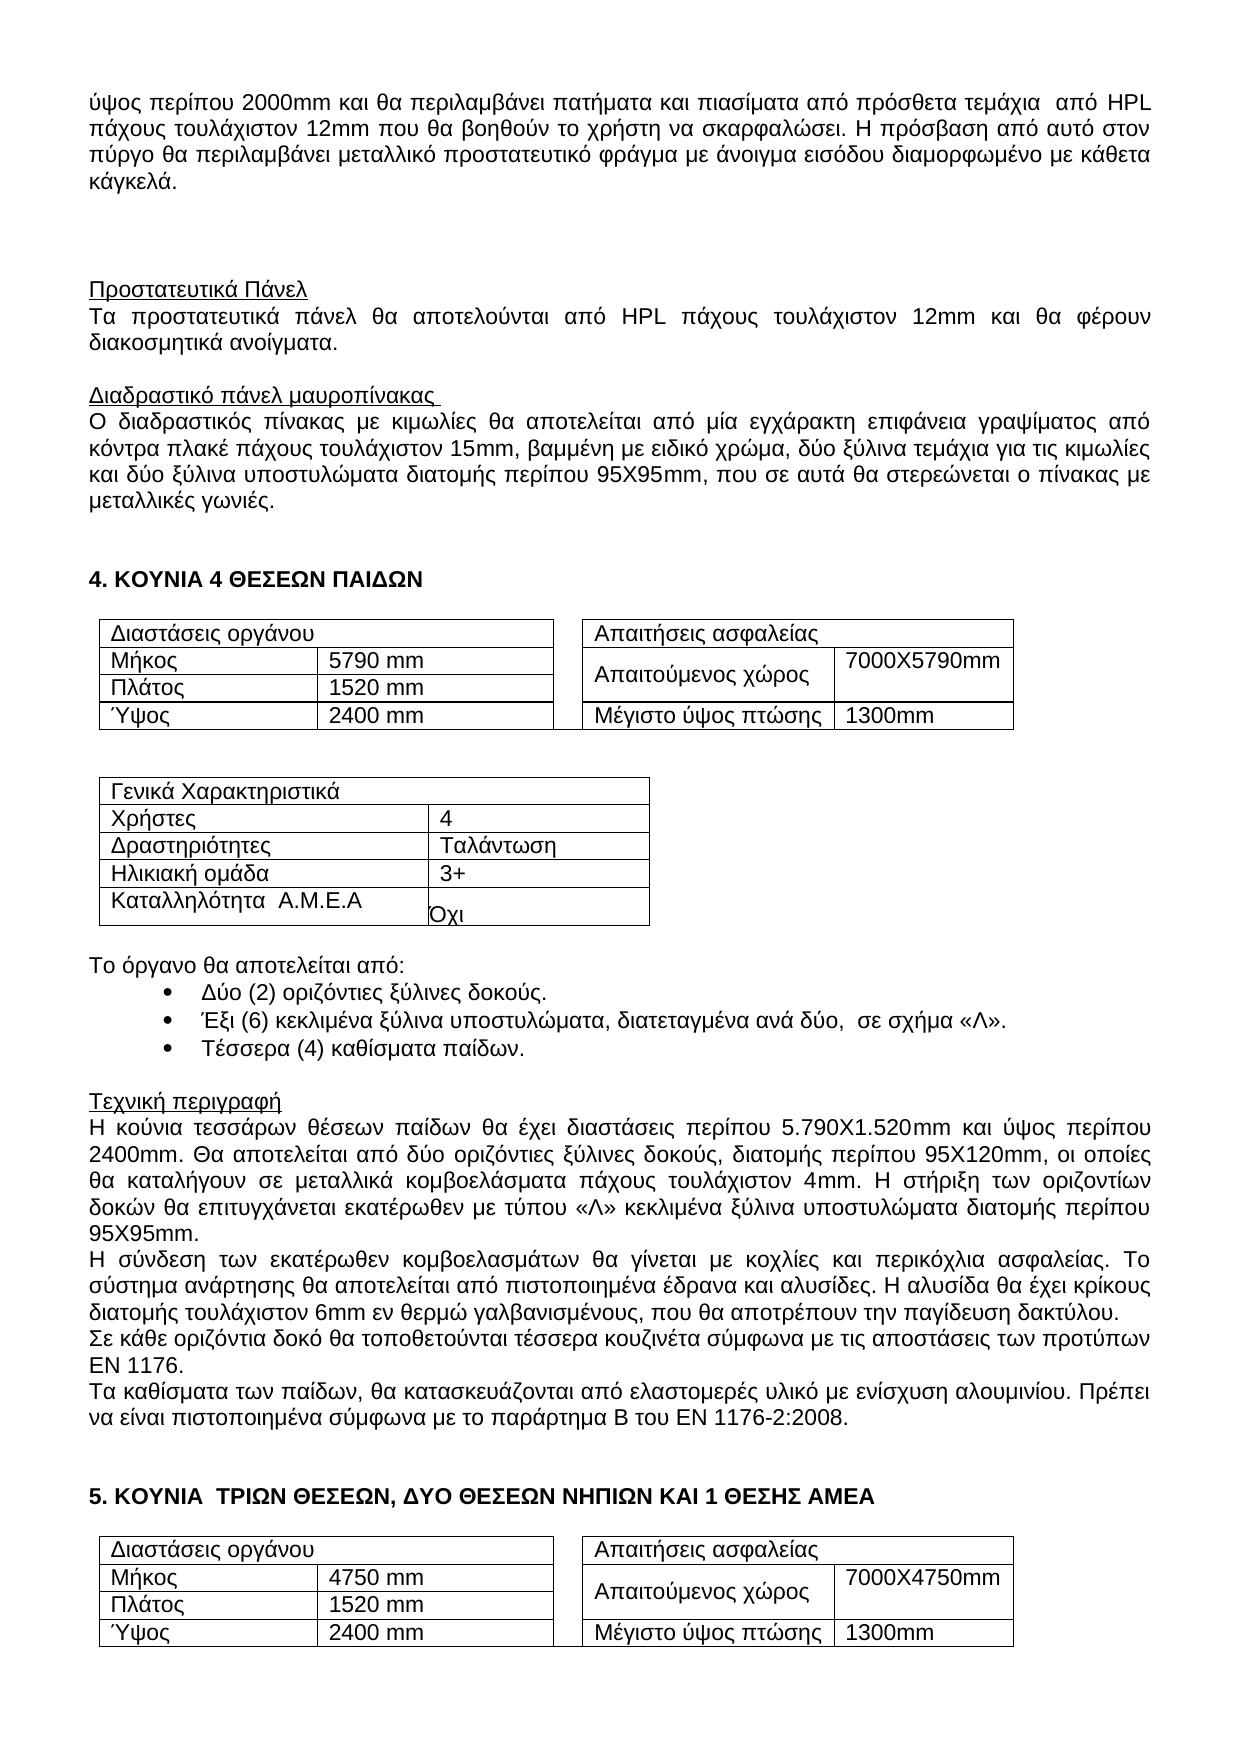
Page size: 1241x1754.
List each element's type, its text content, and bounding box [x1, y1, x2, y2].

table_header [554, 619, 582, 729]
table_cell Ύψος [100, 703, 317, 729]
text Τα προστατευτικά πάνελ θα αποτελούνται από HPL πάχους τουλάχιστον 12mm και θα φέρουν διακοσμητικά ανοίγματα. [89, 303, 1152, 356]
table_cell 1300mm [835, 1620, 1013, 1646]
table_cell 4 [429, 805, 649, 832]
table_cell 3+ [429, 860, 649, 887]
text Ο διαδραστικός πίνακας με κιμωλίες θα αποτελείται από μία εγχάρακτη επιφάνεια γραψίματος από κόντρα πλακέ πάχους τουλάχιστον 15mm, βαμμένη με ειδικό χρώμα, δύο ξύλινα τεμάχια για τις κιμωλίες και δύο ξύλινα υποστυλώματα διατομής περίπου 95Χ95mm, που σε αυτά θα στερεώνεται ο πίνακας με μεταλλικές γωνιές. [89, 408, 1152, 514]
table_cell 2400 mm [318, 703, 553, 729]
table_cell 7000Χ4750mm [835, 1565, 1013, 1618]
table_header Γενικά Χαρακτηριστικά [100, 778, 649, 804]
table_header Απαιτήσεις ασφαλείας [583, 620, 1013, 647]
text 5. ΚΟΥΝΙΑ ΤΡΙΩΝ ΘΕΣΕΩΝ, ΔΥΟ ΘΕΣΕΩΝ ΝΗΠΙΩΝ ΚΑΙ 1 ΘΕΣΗΣ ΑΜΕΑ [89, 1483, 1152, 1510]
text Η κούνια τεσσάρων θέσεων παίδων θα έχει διαστάσεις περίπου 5.790Χ1.520mm και ύψος περίπου 2400mm. Θα αποτελείται από δύο οριζόντιες ξύλινες δοκούς, διατομής περίπου 95Χ120mm, οι οποίες θα καταλήγουν σε μεταλλικά κομβοελάσματα πάχους τουλάχιστον 4mm. Η στήριξη των οριζοντίων δοκών θα επιτυγχάνεται εκατέρωθεν με τύπου «Λ» κεκλιμένα ξύλινα υποστυλώματα διατομής περίπου 95Χ95mm. [89, 1114, 1152, 1246]
table_cell 1520 mm [318, 675, 553, 701]
list Δύο (2) οριζόντιες ξύλινες δοκούς. [164, 978, 1152, 1005]
table_cell Μέγιστο ύψος πτώσης [583, 703, 834, 729]
table_cell Μήκος [100, 1565, 317, 1591]
table_header Διαστάσεις οργάνου [100, 620, 553, 647]
table_cell 2400 mm [318, 1620, 553, 1646]
text Προστατευτικά Πάνελ [89, 276, 1152, 303]
table_cell Ηλικιακή ομάδα [100, 860, 428, 887]
table_cell Χρήστες [100, 805, 428, 832]
table_cell 7000Χ5790mm [835, 648, 1013, 701]
table_cell Ύψος [100, 1620, 317, 1646]
text Το όργανο θα αποτελείται από: [89, 952, 1152, 978]
table_cell 4750 mm [318, 1565, 553, 1591]
table_cell Πλάτος [100, 675, 317, 701]
text Τα καθίσματα των παίδων, θα κατασκευάζονται από ελαστομερές υλικό με ενίσχυση αλουμινίου. Πρέπει να είναι πιστοποιημένα σύμφωνα με το παράρτημα Β του ΕΝ 1176-2:2008. [89, 1378, 1152, 1431]
table_cell 1300mm [835, 703, 1013, 729]
table_cell Απαιτούμενος χώρος [583, 648, 834, 701]
table_header Απαιτήσεις ασφαλείας [583, 1537, 1013, 1564]
table_cell Πλάτος [100, 1592, 317, 1618]
text Τεχνική περιγραφή [89, 1088, 1152, 1114]
table_cell Όχι [429, 888, 649, 925]
table_header Διαστάσεις οργάνου [100, 1537, 553, 1564]
table_cell Καταλληλότητα Α.Μ.Ε.Α [100, 888, 428, 925]
text 4. ΚΟΥΝΙΑ 4 ΘΕΣΕΩΝ ΠΑΙΔΩΝ [89, 566, 1152, 593]
table_cell 5790 mm [318, 648, 553, 674]
table_cell 1520 mm [318, 1592, 553, 1618]
table_cell Μέγιστο ύψος πτώσης [583, 1620, 834, 1646]
text Η σύνδεση των εκατέρωθεν κομβοελασμάτων θα γίνεται με κοχλίες και περικόχλια ασφαλείας. Το σύστημα ανάρτησης θα αποτελείται από πιστοποιημένα έδρανα και αλυσίδες. Η αλυσίδα θα έχει κρίκους διατομής τουλάχιστον 6mm εν θερμώ γαλβανισμένους, που θα αποτρέπουν την παγίδευση δακτύλου. [89, 1246, 1152, 1325]
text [89, 89, 1152, 194]
table_cell Μήκος [100, 648, 317, 674]
table_header [554, 1536, 582, 1646]
list Τέσσερα (4) καθίσματα παίδων. [164, 1035, 1152, 1062]
table_cell Απαιτούμενος χώρος [583, 1565, 834, 1618]
text Διαδραστικό πάνελ μαυροπίνακας [89, 382, 1152, 408]
text Σε κάθε οριζόντια δοκό θα τοποθετούνται τέσσερα κουζινέτα σύμφωνα με τις αποστάσεις των προτύπων ΕΝ 1176. [89, 1325, 1152, 1378]
table_cell Δραστηριότητες [100, 833, 428, 859]
list Έξι (6) κεκλιμένα ξύλινα υποστυλώματα, διατεταγμένα ανά δύο, σε σχήμα «Λ». [164, 1007, 1152, 1033]
table_cell Ταλάντωση [429, 833, 649, 859]
